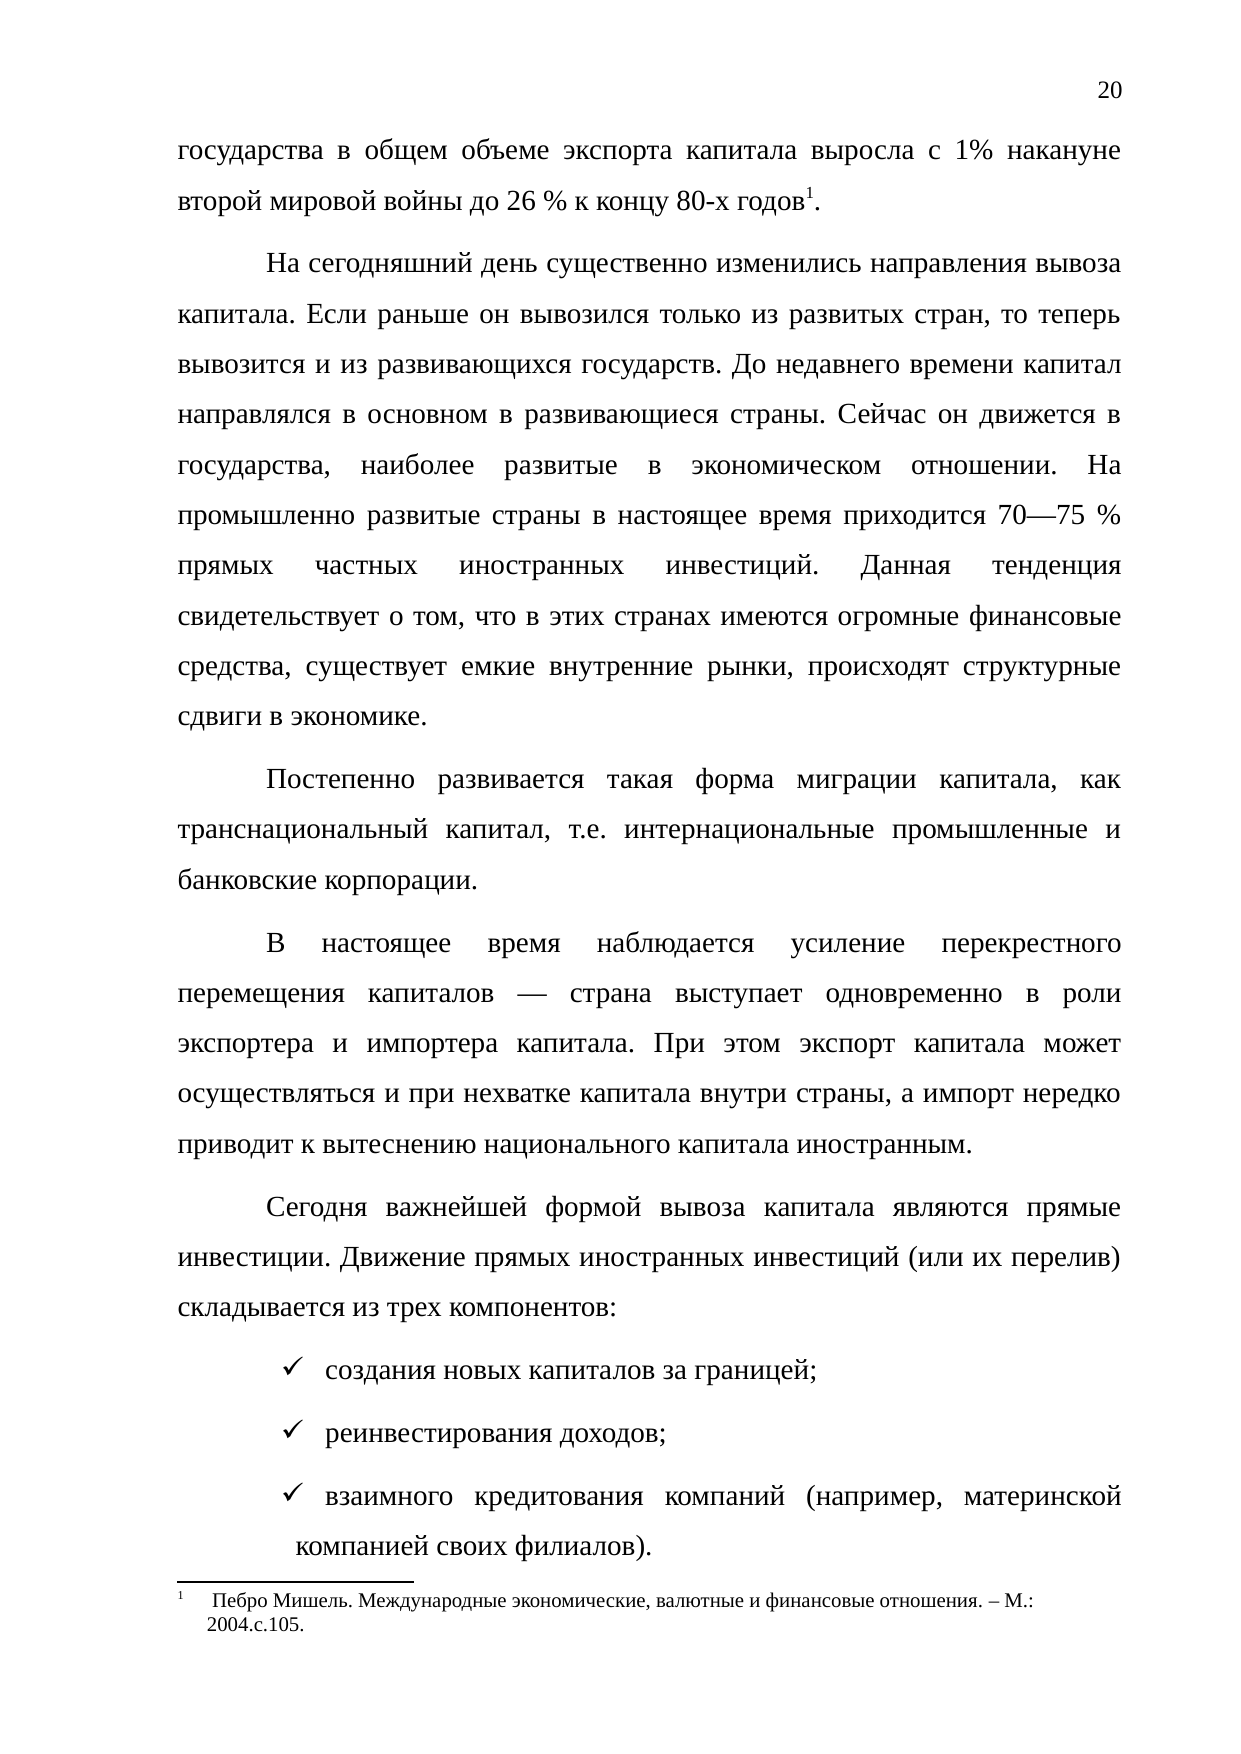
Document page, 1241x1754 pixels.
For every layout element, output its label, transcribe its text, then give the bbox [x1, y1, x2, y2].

list создания новых капиталов за границей; [281, 1352, 1122, 1386]
text На сегодняшний день существенно изменились направления вывоза капитала. Если раньше он вывозился только из развитых стран, то теперь вывозится и из развивающихся государств. До недавнего времени капитал направлялся в основном в развивающиеся страны. Сейчас он движется в государства, наиболее развитые в экономическом отношении. На промышленно развитые страны в настоящее время приходится 70—75 % прямых частных иностранных инвестиций. Данная тенденция свидетельствует о том, что в этих странах имеются огромные финансовые средства, существует емкие внутренние рынки, происходят структурные сдвиги в экономике. [177, 246, 1122, 732]
list взаимного кредитования компаний (например, материнской компанией своих филиалов). [281, 1478, 1122, 1562]
text Постепенно развивается такая форма миграции капитала, как транснациональный капитал, т.е. интернациональные промышленные и банковские корпорации. [177, 761, 1122, 895]
list реинвестирования доходов; [281, 1415, 1122, 1449]
text В настоящее время наблюдается усиление перекрестного перемещения капиталов — страна выступает одновременно в роли экспортера и импортера капитала. При этом экспорт капитала может осуществляться и при нехватке капитала внутри страны, а импорт нередко приводит к вытеснению национального капитала иностранным. [177, 925, 1122, 1159]
text Сегодня важнейшей формой вывоза капитала являются прямые инвестиции. Движение прямых иностранных инвестиций (или их перелив) складывается из трех компонентов: [177, 1189, 1122, 1323]
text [177, 132, 1122, 216]
